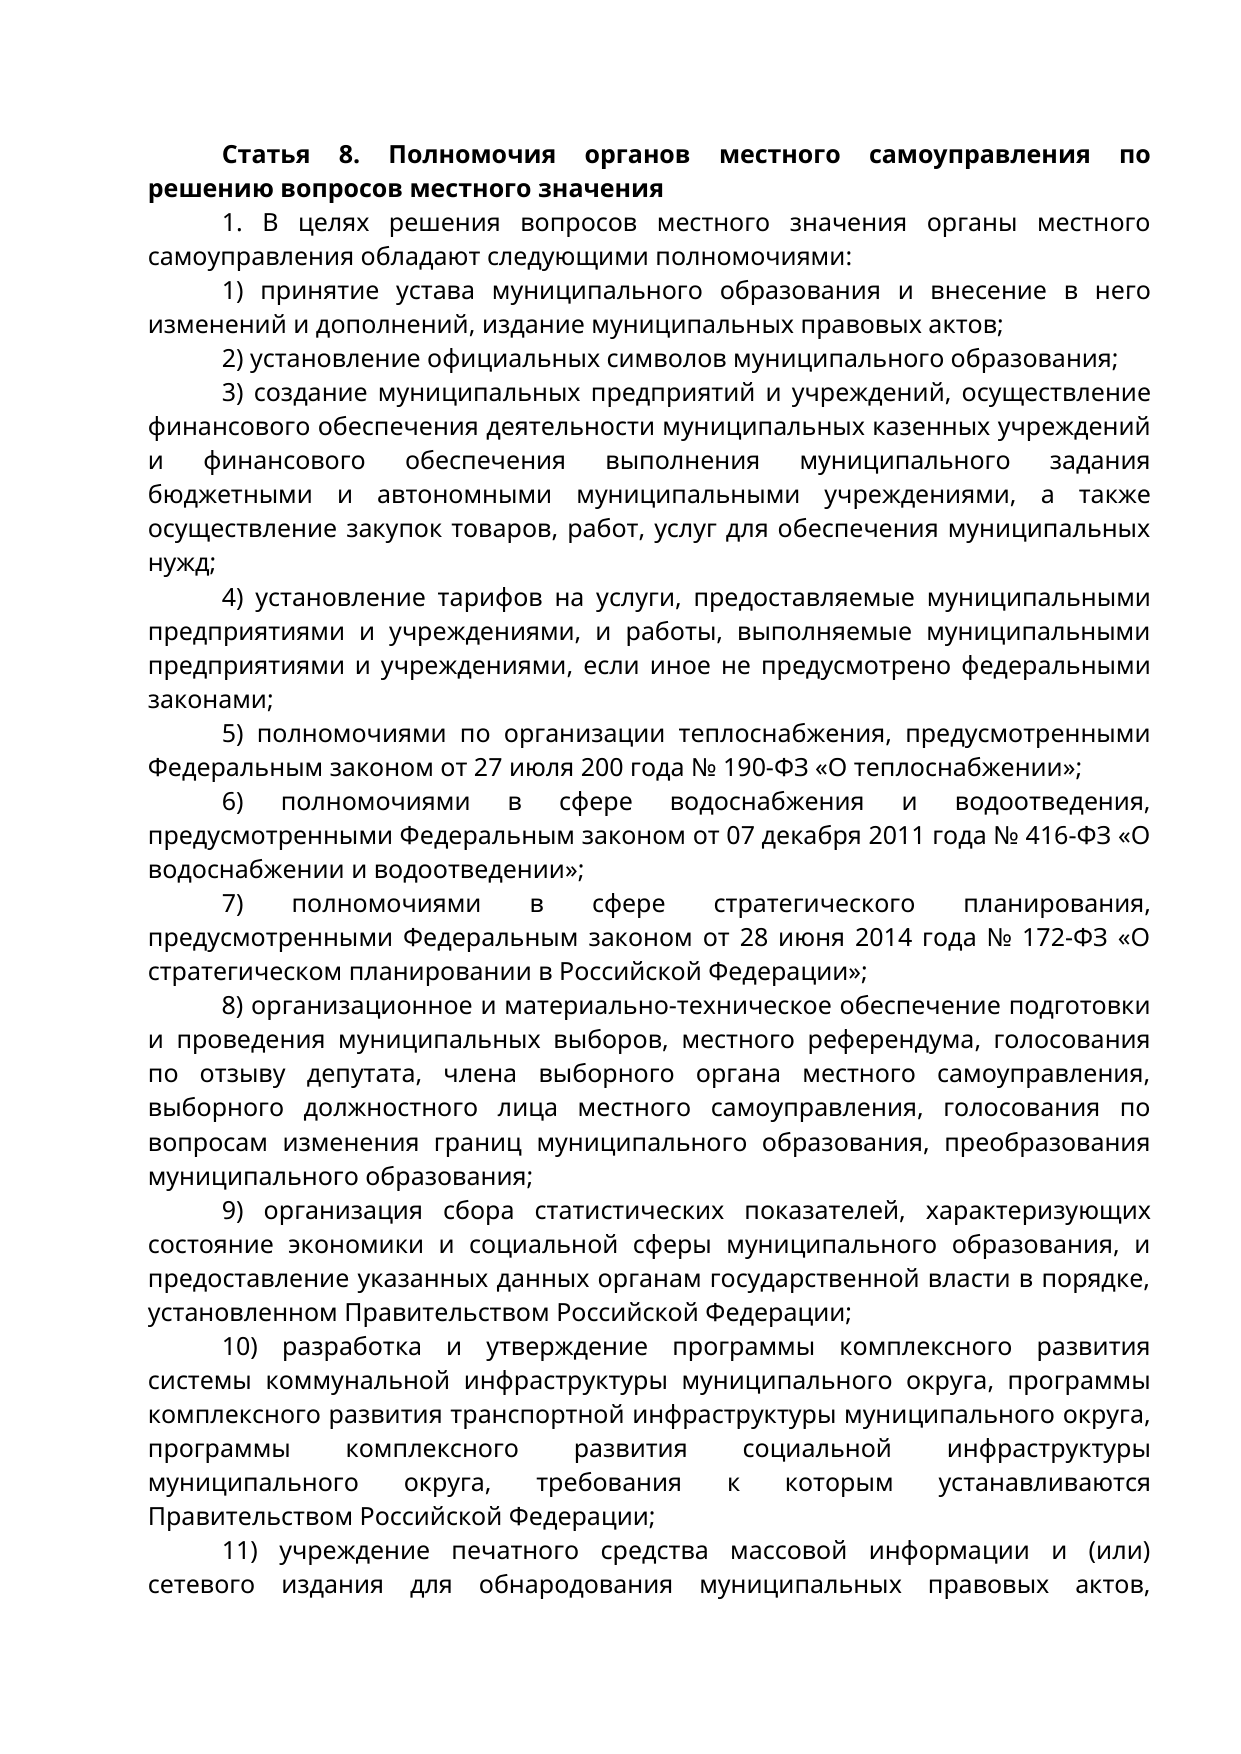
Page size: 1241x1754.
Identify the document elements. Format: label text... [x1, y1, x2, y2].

text Статья 8. Полномочия органов местного самоуправления по решению вопросов местного значения [148, 136, 1152, 204]
text 6) полномочиями в сфере водоснабжения и водоотведения, предусмотренными Федеральным законом от 07 декабря 2011 года № 416-ФЗ «О водоснабжении и водоотведении»; [148, 783, 1152, 886]
text 3) создание муниципальных предприятий и учреждений, осуществление финансового обеспечения деятельности муниципальных казенных учреждений и финансового обеспечения выполнения муниципального задания бюджетными и автономными муниципальными учреждениями, а также осуществление закупок товаров, работ, услуг для обеспечения муниципальных нужд; [148, 375, 1152, 579]
text 5) полномочиями по организации теплоснабжения, предусмотренными Федеральным законом от 27 июля 200 года № 190-ФЗ «О теплоснабжении»; [148, 715, 1152, 783]
text 10) разработка и утверждение программы комплексного развития системы коммунальной инфраструктуры муниципального округа, программы комплексного развития транспортной инфраструктуры муниципального округа, программы комплексного развития социальной инфраструктуры муниципального округа, требования к которым устанавливаются Правительством Российской Федерации; [148, 1328, 1152, 1533]
text 2) установление официальных символов муниципального образования; [148, 341, 1152, 375]
text 7) полномочиями в сфере стратегического планирования, предусмотренными Федеральным законом от 28 июня 2014 года № 172-ФЗ «О стратегическом планировании в Российской Федерации»; [148, 886, 1152, 988]
text 1. В целях решения вопросов местного значения органы местного самоуправления обладают следующими полномочиями: [148, 204, 1152, 273]
text 4) установление тарифов на услуги, предоставляемые муниципальными предприятиями и учреждениями, и работы, выполняемые муниципальными предприятиями и учреждениями, если иное не предусмотрено федеральными законами; [148, 579, 1152, 715]
text 1) принятие устава муниципального образования и внесение в него изменений и дополнений, издание муниципальных правовых актов; [148, 273, 1152, 341]
text 9) организация сбора статистических показателей, характеризующих состояние экономики и социальной сферы муниципального образования, и предоставление указанных данных органам государственной власти в порядке, установленном Правительством Российской Федерации; [148, 1192, 1152, 1328]
text 8) организационное и материально-техническое обеспечение подготовки и проведения муниципальных выборов, местного референдума, голосования по отзыву депутата, члена выборного органа местного самоуправления, выборного должностного лица местного самоуправления, голосования по вопросам изменения границ муниципального образования, преобразования муниципального образования; [148, 988, 1152, 1192]
